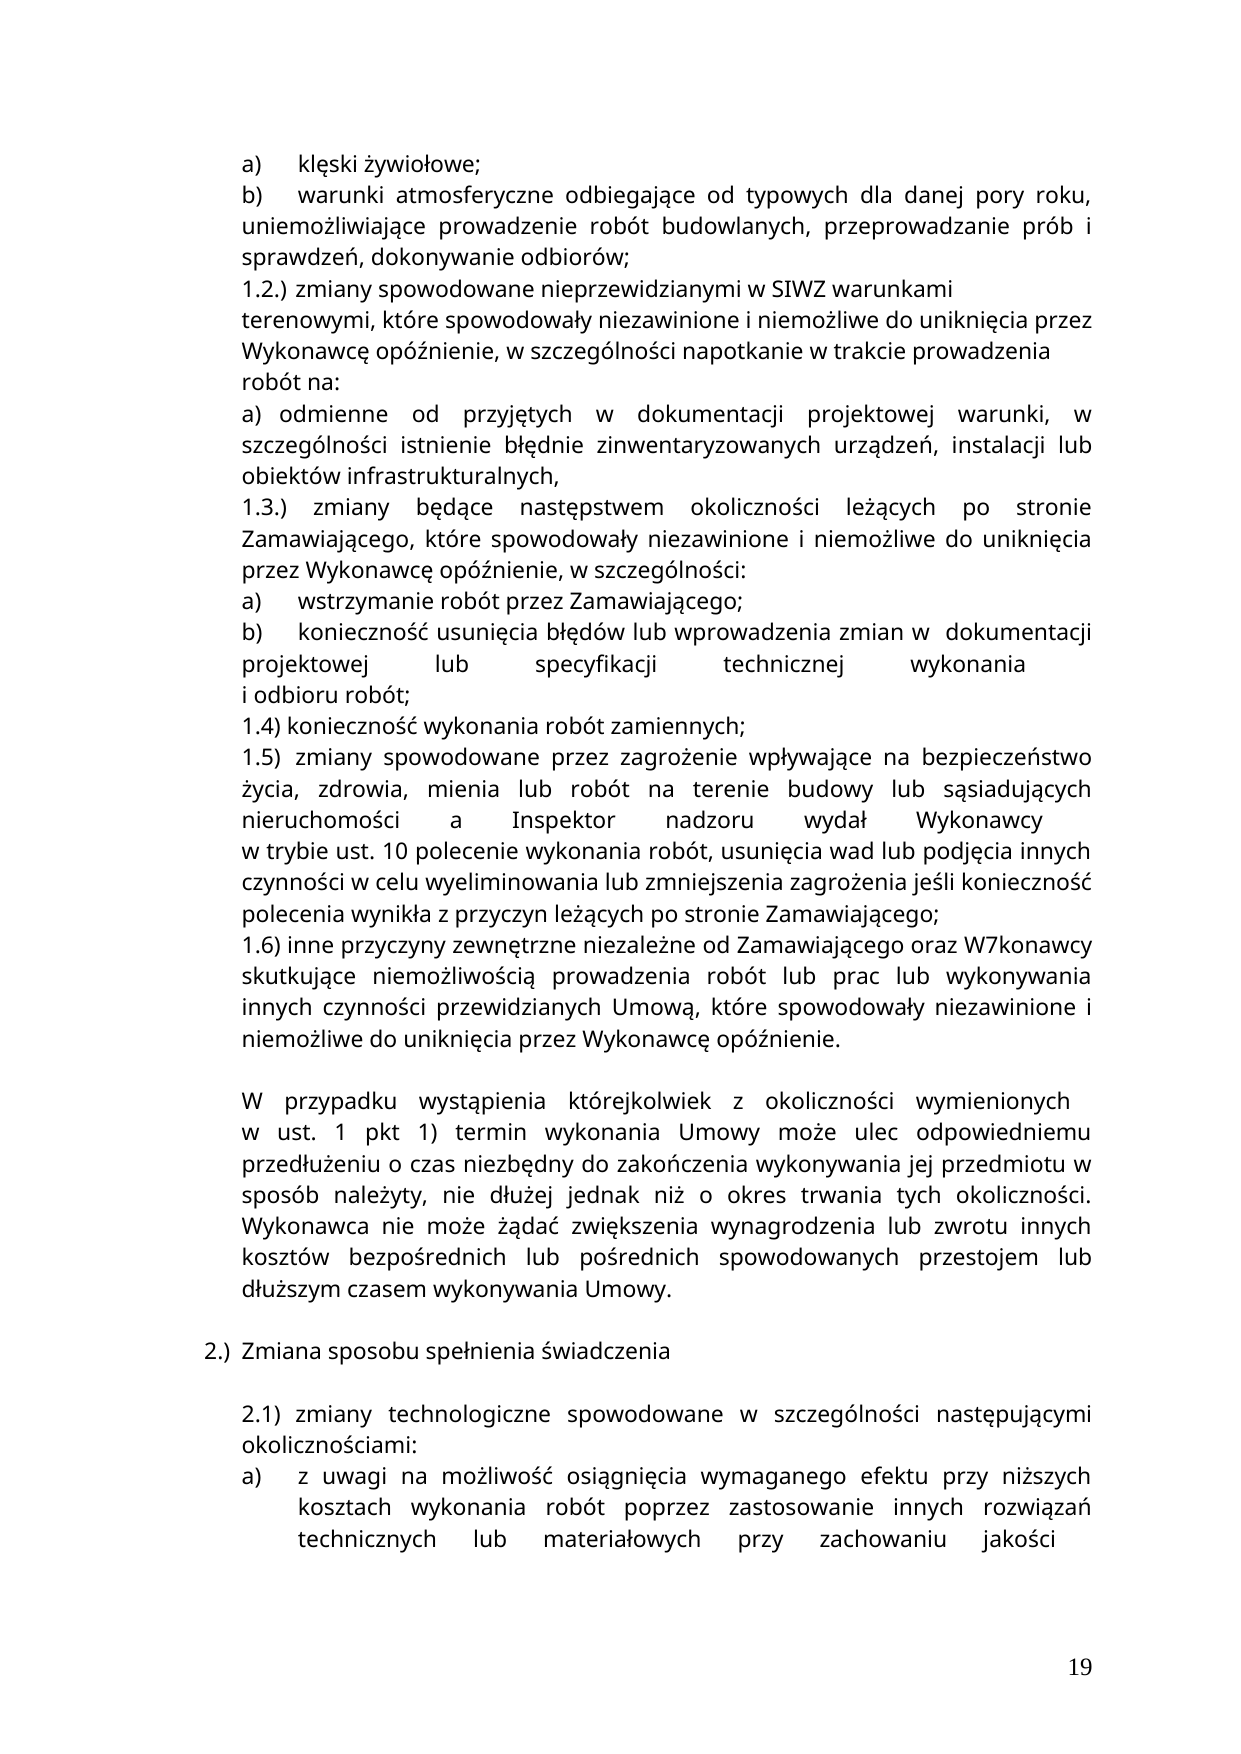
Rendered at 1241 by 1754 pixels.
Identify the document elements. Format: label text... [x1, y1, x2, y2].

text 1.6) inne przyczyny zewnętrzne niezależne od Zamawiającego oraz W7konawcy skutkujące niemożliwością prowadzenia robót lub prac lub wykonywania innych czynności przewidzianych Umową, które spowodowały niezawinione i niemożliwe do uniknięcia przez Wykonawcę opóźnienie. [241, 929, 1093, 1054]
text W przypadku wystąpienia którejkolwiek z okoliczności wymienionych w ust. 1 pkt 1) termin wykonania Umowy może ulec odpowiedniemu przedłużeniu o czas niezbędny do zakończenia wykonywania jej przedmiotu w sposób należyty, nie dłużej jednak niż o okres trwania tych okoliczności. Wykonawca nie może żądać zwiększenia wynagrodzenia lub zwrotu innych kosztów bezpośrednich lub pośrednich spowodowanych przestojem lub dłuższym czasem wykonywania Umowy. [241, 1085, 1093, 1304]
list konieczność usunięcia błędów lub wprowadzenia zmian w dokumentacji projektowej lub specyfikacji technicznej wykonania i odbioru robót; [241, 616, 1093, 710]
list Zmiana sposobu spełnienia świadczenia [204, 1335, 1093, 1366]
list warunki atmosferyczne odbiegające od typowych dla danej pory roku, uniemożliwiające prowadzenie robót budowlanych, przeprowadzanie prób i sprawdzeń, dokonywanie odbiorów; [241, 179, 1093, 273]
list wstrzymanie robót przez Zamawiającego; [241, 585, 1093, 616]
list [241, 1460, 1093, 1554]
text 1.4) konieczność wykonania robót zamiennych; [241, 710, 1093, 741]
text 1.2.) zmiany spowodowane nieprzewidzianymi w SIWZ warunkami terenowymi, które spowodowały niezawinione i niemożliwe do uniknięcia przez Wykonawcę opóźnienie, w szczególności napotkanie w trakcie prowadzenia robót na: [241, 273, 1093, 398]
text 1.5) zmiany spowodowane przez zagrożenie wpływające na bezpieczeństwo życia, zdrowia, mienia lub robót na terenie budowy lub sąsiadujących nieruchomości a Inspektor nadzoru wydał Wykonawcy w trybie ust. 10 polecenie wykonania robót, usunięcia wad lub podjęcia innych czynności w celu wyeliminowania lub zmniejszenia zagrożenia jeśli konieczność polecenia wynikła z przyczyn leżących po stronie Zamawiającego; [241, 741, 1093, 929]
text 1.3.) zmiany będące następstwem okoliczności leżących po stronie Zamawiającego, które spowodowały niezawinione i niemożliwe do uniknięcia przez Wykonawcę opóźnienie, w szczególności: [241, 491, 1093, 585]
text 2.1) zmiany technologiczne spowodowane w szczególności następującymi okolicznościami: [241, 1398, 1093, 1460]
list klęski żywiołowe; [241, 148, 1093, 179]
list odmienne od przyjętych w dokumentacji projektowej warunki, w szczególności istnienie błędnie zinwentaryzowanych urządzeń, instalacji lub obiektów infrastrukturalnych, [241, 398, 1093, 491]
